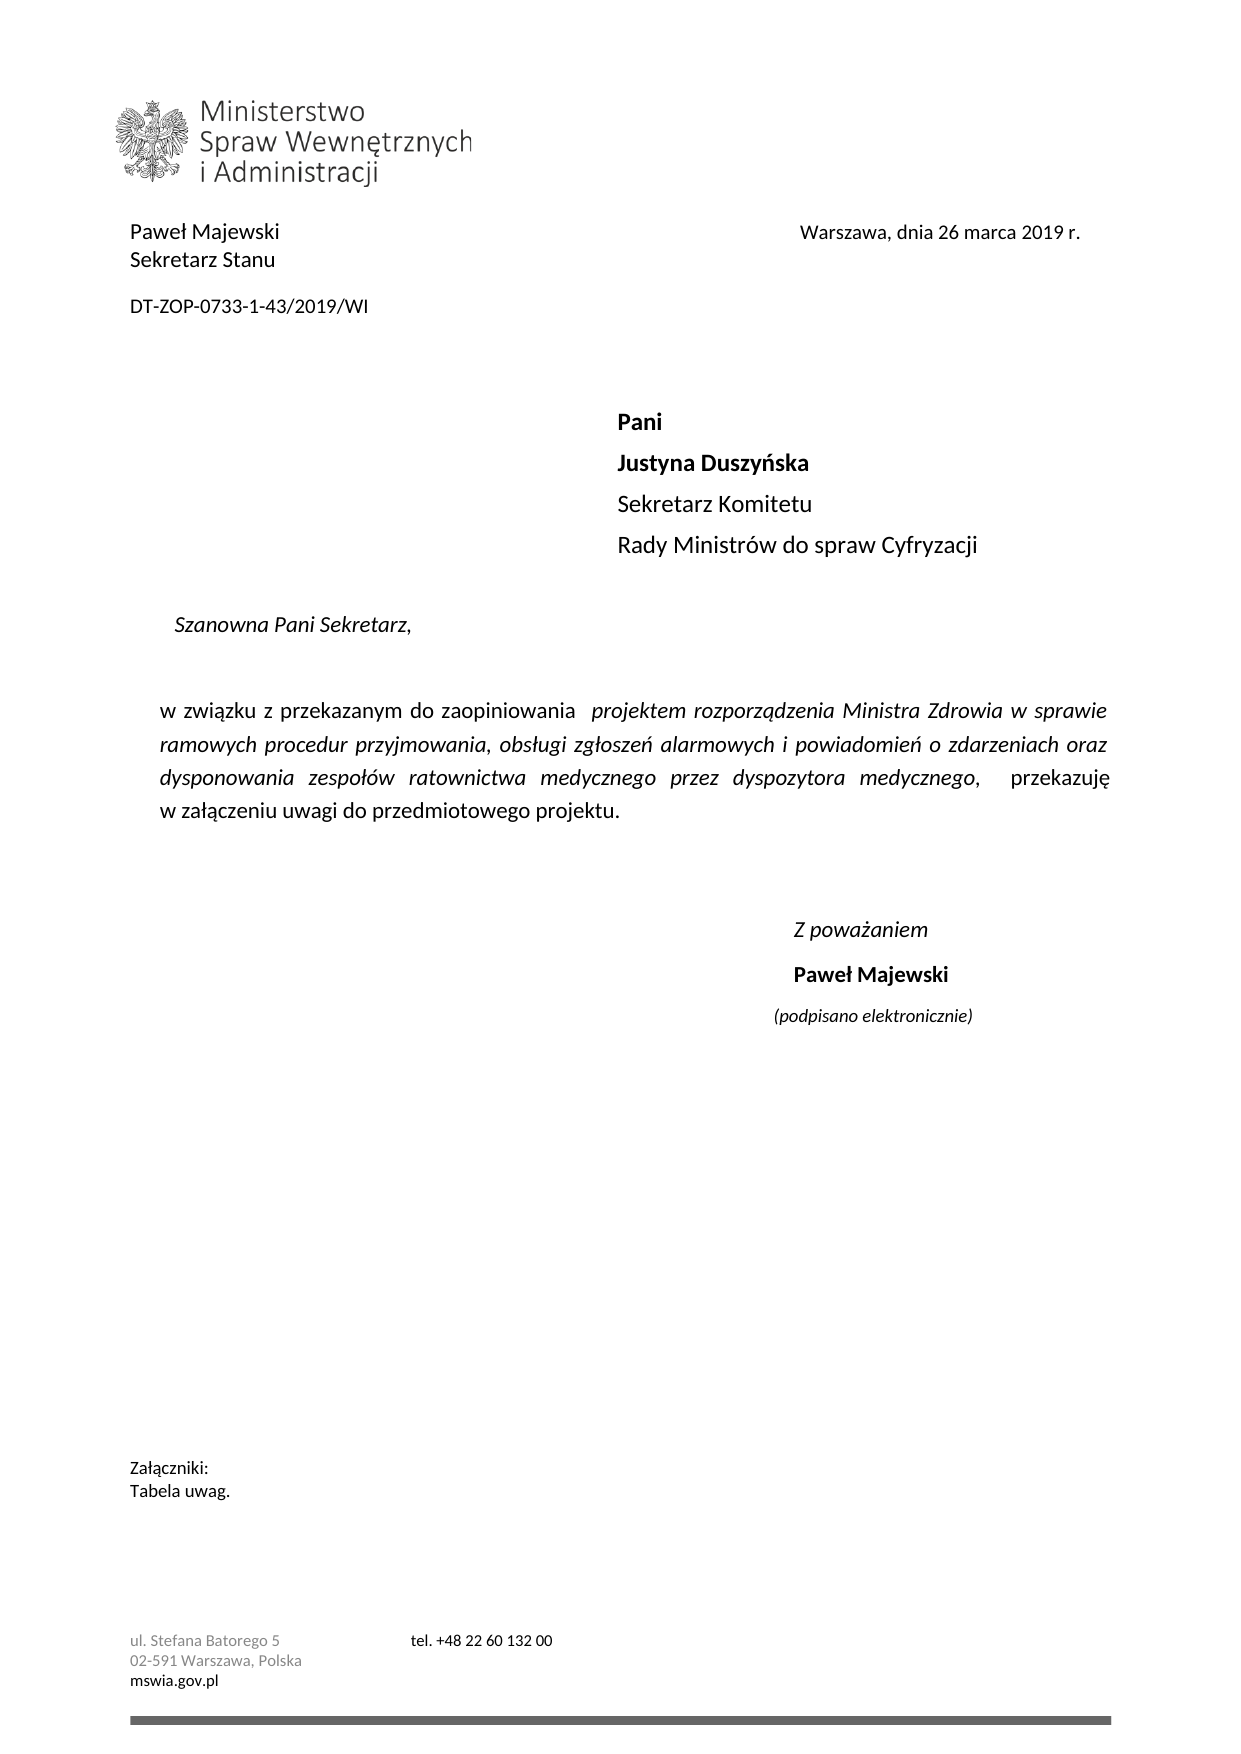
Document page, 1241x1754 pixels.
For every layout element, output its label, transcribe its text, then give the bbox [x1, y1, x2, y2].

text Pani [130, 406, 1110, 436]
text Justyna Duszyńska [130, 447, 1110, 477]
text Sekretarz Komitetu [130, 488, 1110, 518]
text DT-ZOP-0733-1-43/2019/WI [130, 294, 1110, 319]
text Paweł Majewski [167, 960, 1110, 988]
picture [0, 1716, 1241, 1754]
text Z poważaniem [167, 915, 1110, 943]
text Załączniki: [130, 1456, 1110, 1479]
text Paweł Majewski Warszawa, dnia 26 marca 2019 r. Sekretarz Stanu [115, 100, 1110, 273]
picture [115, 100, 472, 187]
text w związku z przekazanym do zaopiniowania projektem rozporządzenia Ministra Zdrowia w sprawie ramowych procedur przyjmowania, obsługi zgłoszeń alarmowych i powiadomień o zdarzeniach oraz dysponowania zespołów ratownictwa medycznego przez dyspozytora medycznego, przekazuję w załączeniu uwagi do przedmiotowego projektu. [159, 691, 1110, 824]
text Szanowna Pani Sekretarz, [130, 610, 1110, 638]
text Rady Ministrów do spraw Cyfryzacji [130, 529, 1110, 559]
text (podpisano elektronicznie) [765, 1004, 1110, 1027]
text Tabela uwag. [130, 1479, 1110, 1502]
